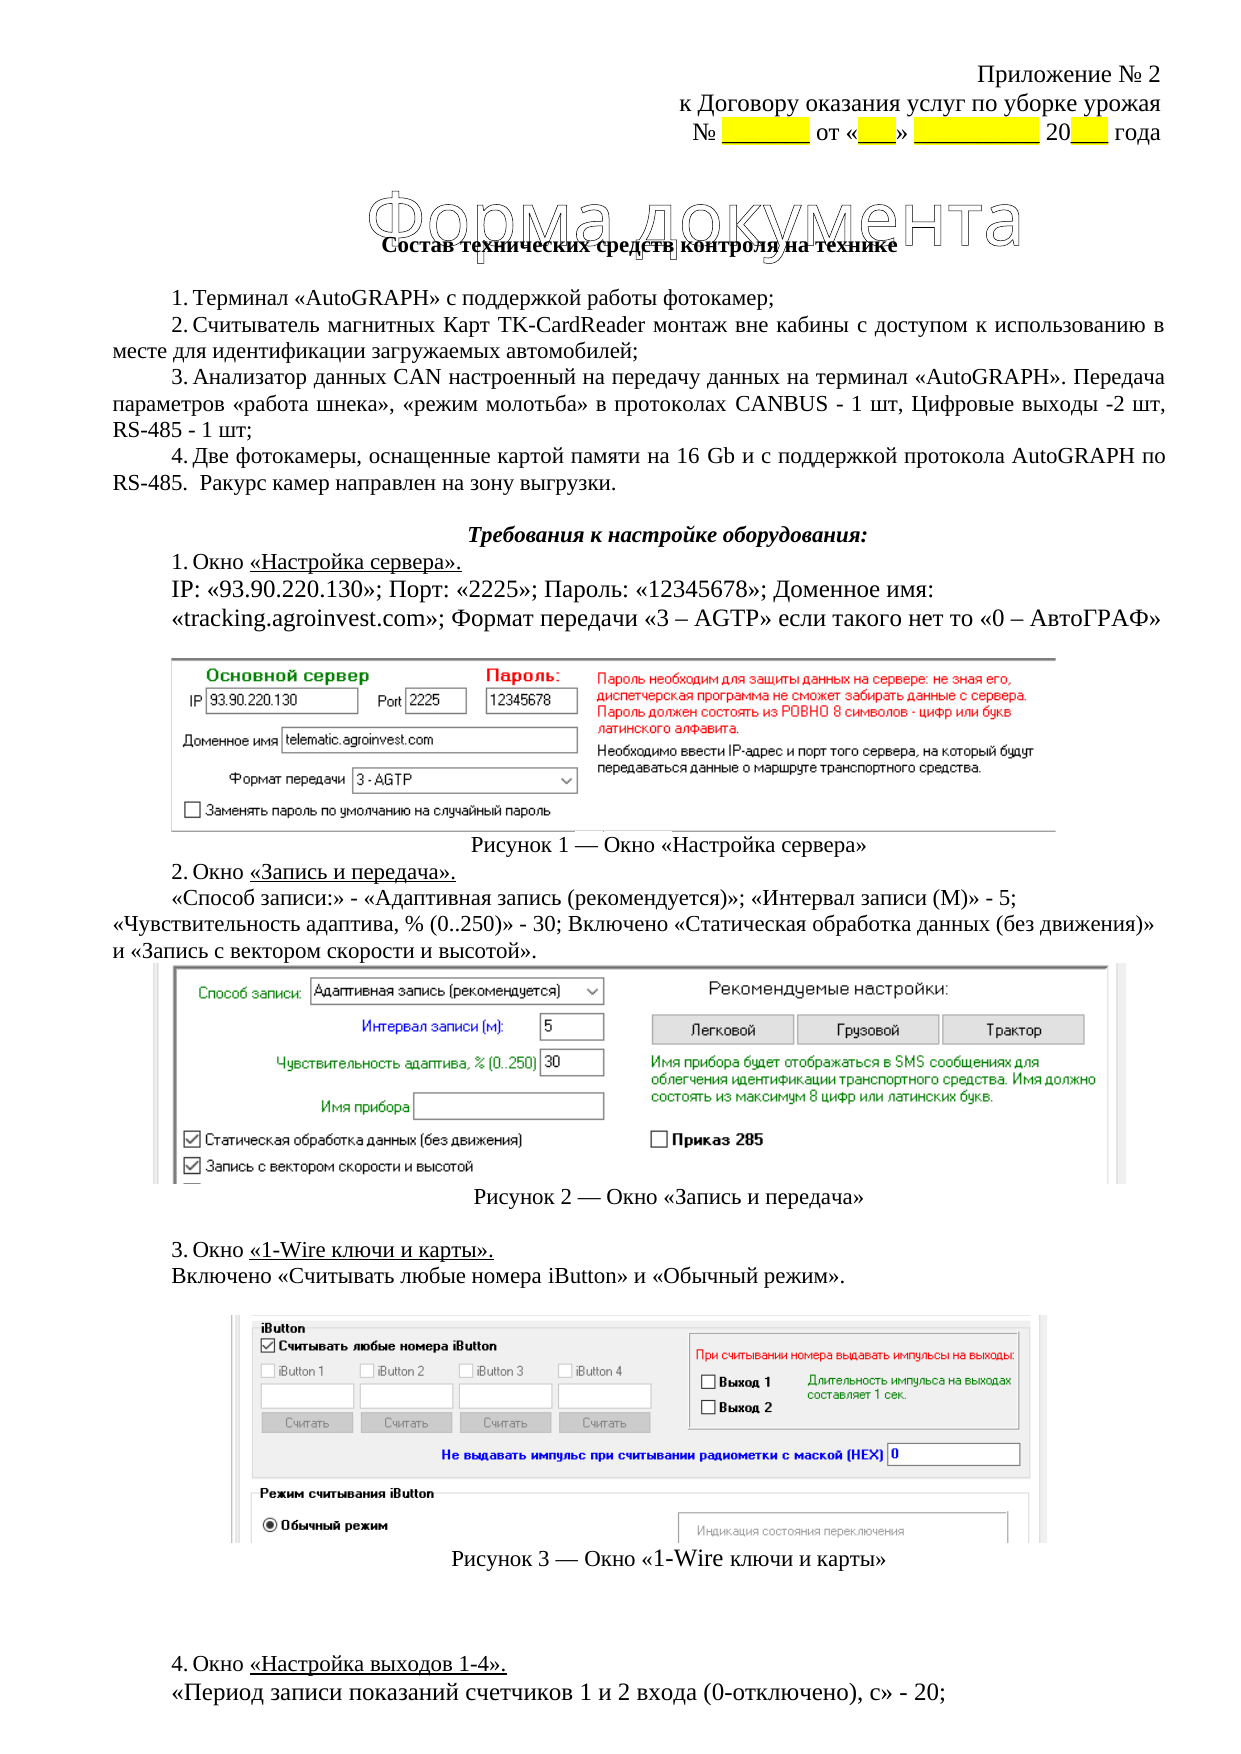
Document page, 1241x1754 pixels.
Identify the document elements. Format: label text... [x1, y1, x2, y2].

list Терминал «AutoGRAPH» с поддержкой работы фотокамер; [112, 284, 1166, 311]
list Две фотокамеры, оснащенные картой памяти на 16 Gb и с поддержкой протокола AutoGRAPH по RS-485. Ракурс камер направлен на зону выгрузки. [112, 442, 1166, 495]
text к Договору оказания услуг по уборке урожая [112, 88, 1161, 117]
list Окно «Настройка сервера». [112, 548, 1166, 574]
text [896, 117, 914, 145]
list Окно «Настройка выходов 1-4». [112, 1651, 1166, 1677]
list Окно «Запись и передача». [112, 858, 1166, 884]
list Считыватель магнитных Карт TK-CardReader монтаж вне кабины с доступом к использованию в месте для идентификации загружаемых автомобилей; [112, 311, 1166, 363]
text «tracking.agroinvest.com»; Формат передачи «3 – AGTP» если такого нет то «0 – АвтоГРАФ» [171, 603, 1166, 632]
text Рисунок 1 — Окно «Настройка сервера» [672, 831, 1166, 858]
list Окно «1-Wire ключи и карты». [112, 1236, 1166, 1262]
text Рисунок 2 — Окно «Запись и передача» [675, 1183, 1166, 1210]
text Состав технических средств контроля на технике [112, 232, 1166, 258]
text «Период записи показаний счетчиков 1 и 2 входа (0-отключено), с» - 20; [112, 1677, 1166, 1706]
picture [152, 963, 1127, 1184]
text «Способ записи:» - «Адаптивная запись (рекомендуется)»; «Интервал записи (М)» - 5; «Чувствительность адаптива, % (0..250)» - 30; Включено «Статическая обработка данных (без движения)» и «Запись с вектором скорости и высотой». [112, 884, 1166, 963]
picture [171, 658, 1056, 832]
text Рисунок 1 — Окно «Настройка сервера» [112, 831, 575, 858]
text Рисунок 3 — Окно «1-Wire ключи и карты» [112, 1543, 1166, 1571]
text № _______ от «___» __________ 20___ года [112, 117, 722, 145]
text Требования к настройке оборудования: [112, 521, 1166, 548]
text Включено «Считывать любые номера iButton» и «Обычный режим». [112, 1262, 1166, 1289]
text IP: «93.90.220.130»; Порт: «2225»; Пароль: «12345678»; Доменное имя: [171, 574, 1166, 603]
text Рисунок 2 — Окно «Запись и передача» [112, 1183, 578, 1210]
text Приложение № 2 [112, 59, 1161, 88]
picture [231, 1315, 1048, 1543]
list Анализатор данных CAN настроенный на передачу данных на терминал «AutoGRAPH». Передача параметров «работа шнека», «режим молотьба» в протоколах CANBUS - 1 шт, Цифровые выходы -2 шт, RS-485 - 1 шт; [112, 363, 1166, 442]
